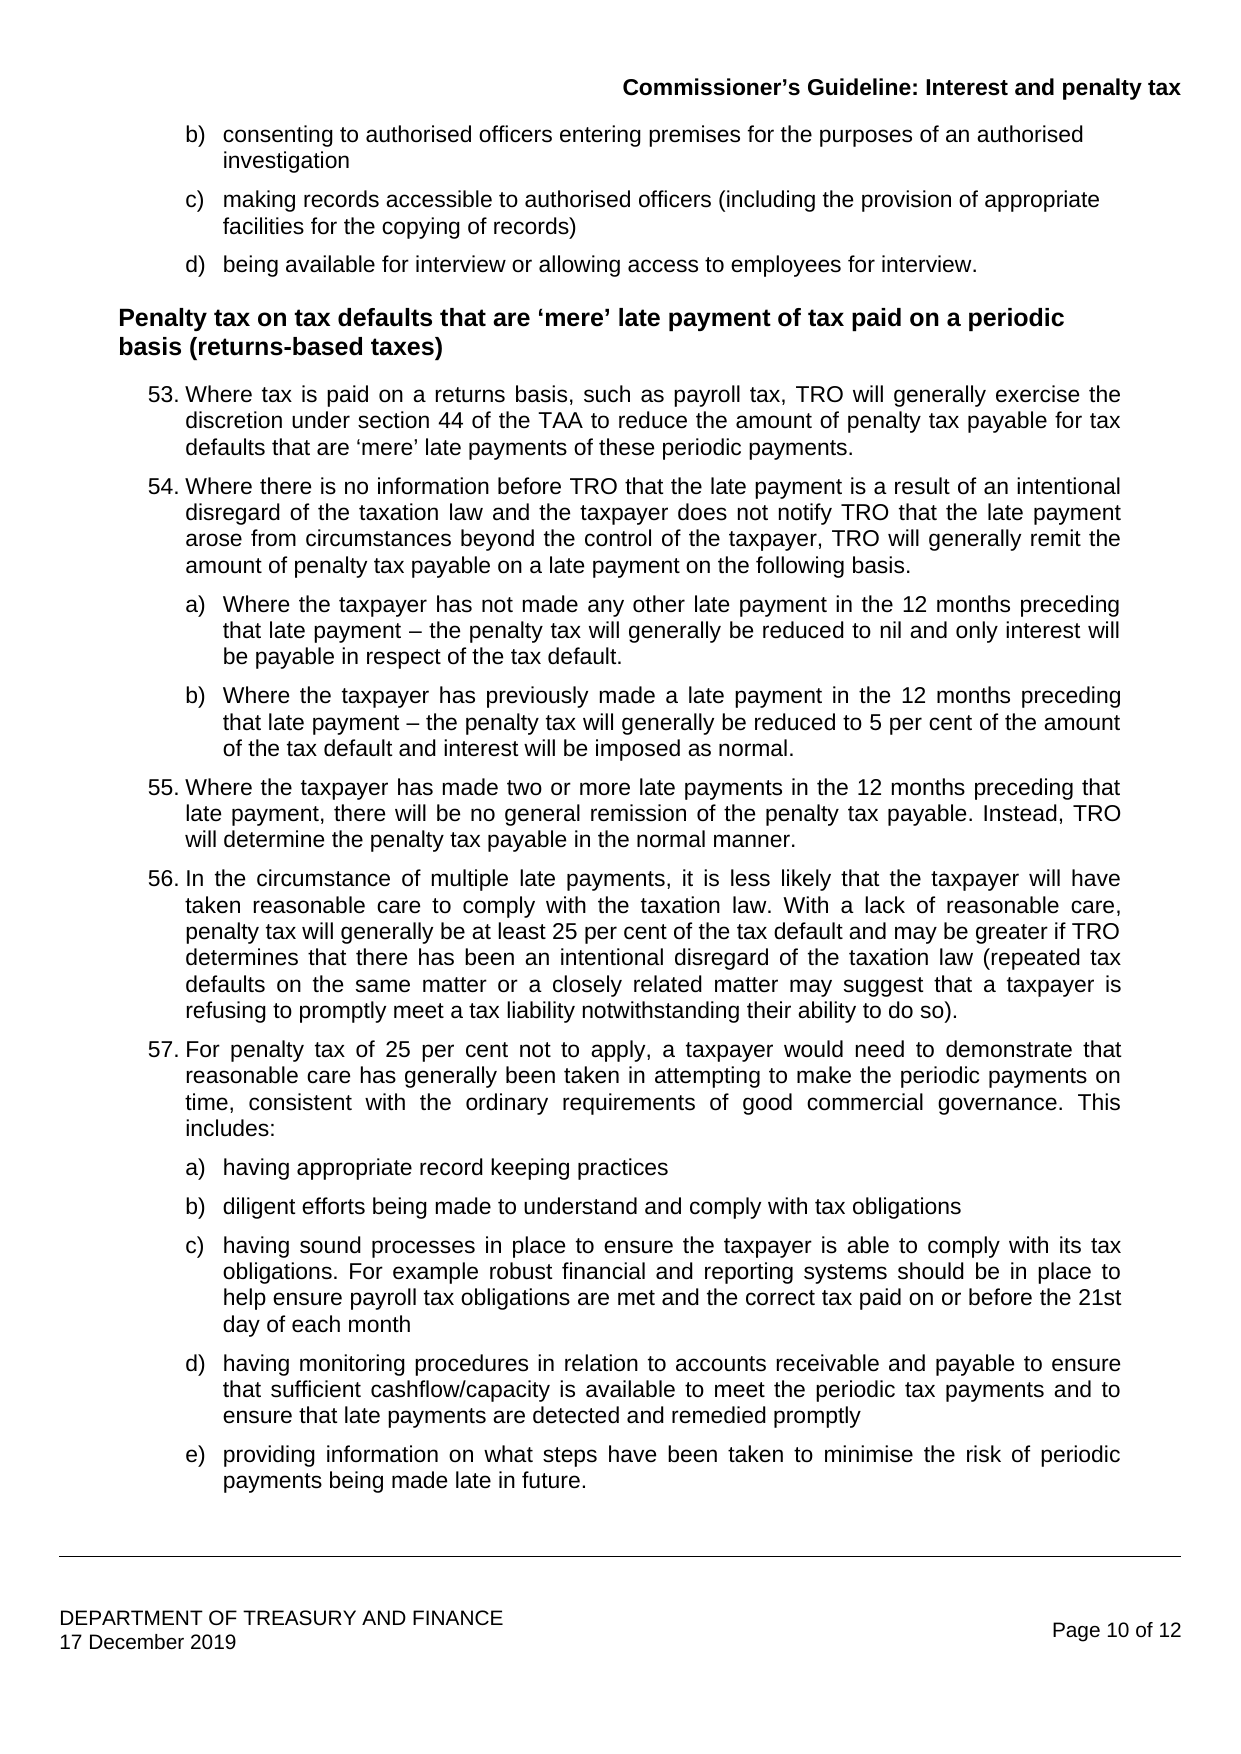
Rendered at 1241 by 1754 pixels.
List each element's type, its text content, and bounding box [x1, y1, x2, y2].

subtitle Penalty tax on tax defaults that are ‘mere’ late payment of tax paid on a periodic basis (returns-based taxes) [118, 303, 1122, 360]
list Where the taxpayer has previously made a late payment in the 12 months preceding that late payment – the penalty tax will generally be reduced to 5 per cent of the amount of the tax default and interest will be imposed as normal. [185, 682, 1122, 761]
list Where the taxpayer has made two or more late payments in the 12 months preceding that late payment, there will be no general remission of the penalty tax payable. Instead, TRO will determine the penalty tax payable in the normal manner. [148, 774, 1122, 853]
list providing information on what steps have been taken to minimise the risk of periodic payments being made late in future. [185, 1441, 1122, 1494]
list Where tax is paid on a returns basis, such as payroll tax, TRO will generally exercise the discretion under section 44 of the TAA to reduce the amount of penalty tax payable for tax defaults that are ‘mere’ late payments of these periodic payments. [148, 381, 1122, 460]
list consenting to authorised officers entering premises for the purposes of an authorised investigation [185, 121, 1122, 174]
list For penalty tax of 25 per cent not to apply, a taxpayer would need to demonstrate that reasonable care has generally been taken in attempting to make the periodic payments on time, consistent with the ordinary requirements of good commercial governance. This includes: [148, 1036, 1122, 1141]
list having appropriate record keeping practices [185, 1154, 1122, 1180]
list Where the taxpayer has not made any other late payment in the 12 months preceding that late payment – the penalty tax will generally be reduced to nil and only interest will be payable in respect of the tax default. [185, 591, 1122, 670]
list having sound processes in place to ensure the taxpayer is able to comply with its tax obligations. For example robust financial and reporting systems should be in place to help ensure payroll tax obligations are met and the correct tax paid on or before the 21st day of each month [185, 1232, 1122, 1337]
list diligent efforts being made to understand and comply with tax obligations [185, 1193, 1122, 1219]
list Where there is no information before TRO that the late payment is a result of an intentional disregard of the taxation law and the taxpayer does not notify TRO that the late payment arose from circumstances beyond the control of the taxpayer, TRO will generally remit the amount of penalty tax payable on a late payment on the following basis. [148, 473, 1122, 578]
list having monitoring procedures in relation to accounts receivable and payable to ensure that sufficient cashflow/capacity is available to meet the periodic tax payments and to ensure that late payments are detected and remedied promptly [185, 1349, 1122, 1428]
list In the circumstance of multiple late payments, it is less likely that the taxpayer will have taken reasonable care to comply with the taxation law. With a lack of reasonable care, penalty tax will generally be at least 25 per cent of the tax default and may be greater if TRO determines that there has been an intentional disregard of the taxation law (repeated tax defaults on the same matter or a closely related matter may suggest that a taxpayer is refusing to promptly meet a tax liability notwithstanding their ability to do so). [148, 865, 1122, 1023]
list making records accessible to authorised officers (including the provision of appropriate facilities for the copying of records) [185, 186, 1122, 239]
list being available for interview or allowing access to employees for interview. [185, 251, 1122, 278]
